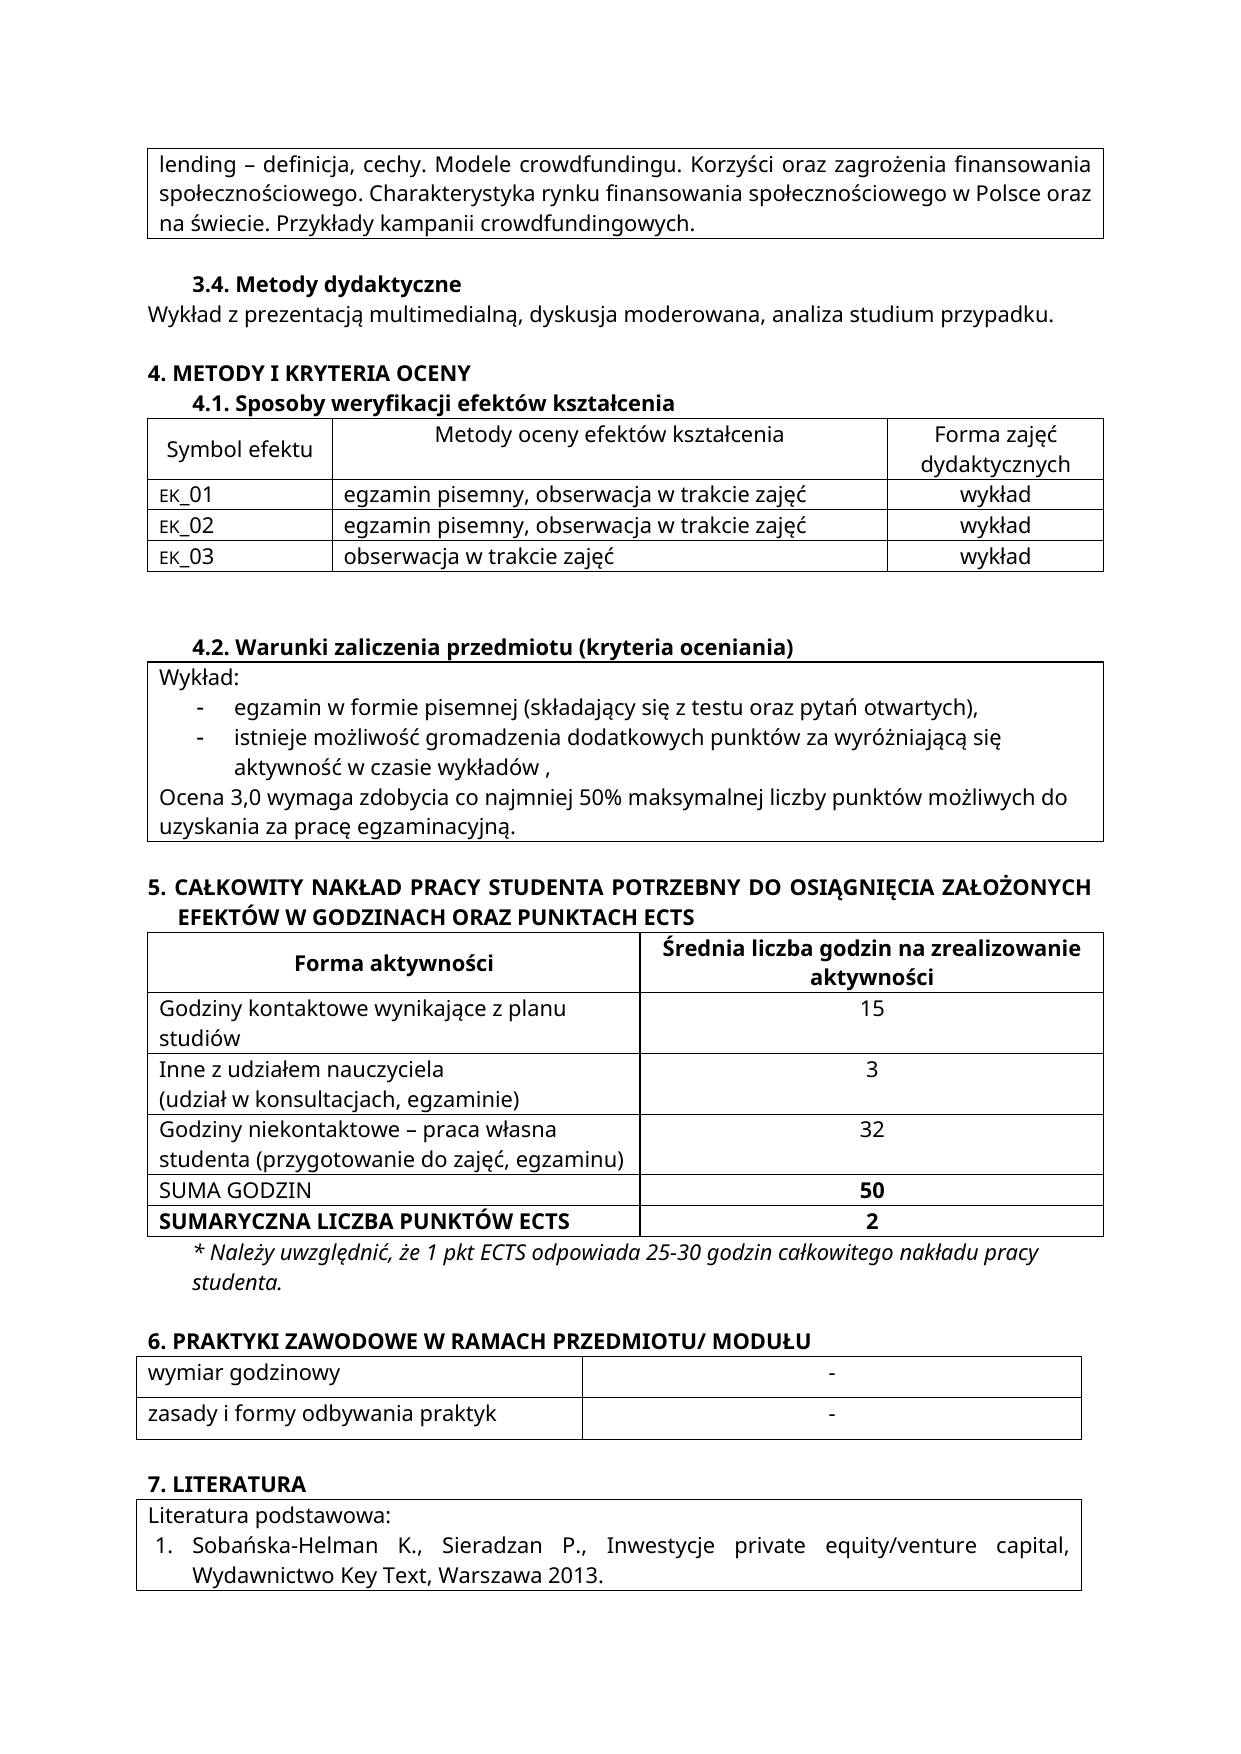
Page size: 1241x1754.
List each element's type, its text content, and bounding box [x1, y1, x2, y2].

table_header wymiar godzinowy [137, 1357, 582, 1397]
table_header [137, 1500, 1081, 1590]
table_header Metody oceny efektów kształcenia [333, 419, 887, 478]
text 5. CAŁKOWITY NAKŁAD PRACY STUDENTA POTRZEBNY DO OSIĄGNIĘCIA ZAŁOŻONYCH EFEKTÓW W GODZINACH ORAZ PUNKTACH ECTS [148, 872, 1093, 932]
table_cell ek_03 [148, 541, 332, 571]
table_cell ek_02 [148, 510, 332, 540]
table_cell wykład [888, 480, 1103, 509]
table_cell Godziny niekontaktowe – praca własna studenta (przygotowanie do zajęć, egzaminu) [148, 1115, 639, 1174]
text 4.1. Sposoby weryfikacji efektów kształcenia [192, 388, 1093, 418]
table_header Forma aktywności [148, 933, 639, 992]
table_cell 32 [641, 1115, 1103, 1174]
table_header - [583, 1357, 1081, 1397]
table_header Forma zajęć dydaktycznych [888, 419, 1103, 478]
text 4.2. Warunki zaliczenia przedmiotu (kryteria oceniania) [192, 632, 1093, 661]
table_header Wykład: egzamin w formie pisemnej (składający się z testu oraz pytań otwartych), istnieje możliwość gromadzenia dodatkowych punktów za wyróżniającą się aktywność w czasie wykładów , Ocena 3,0 wymaga zdobycia co najmniej 50% maksymalnej liczby punktów możliwych do uzyskania za pracę egzaminacyjną. [148, 663, 1103, 841]
table_header Symbol efektu [148, 419, 332, 478]
table_cell SUMA GODZIN [148, 1175, 639, 1205]
table_cell 3 [641, 1054, 1103, 1113]
table_cell zasady i formy odbywania praktyk [137, 1398, 582, 1439]
table_cell Godziny kontaktowe wynikające z planu studiów [148, 993, 639, 1053]
table_cell wykład [888, 510, 1103, 540]
table_cell Inne z udziałem nauczyciela (udział w konsultacjach, egzaminie) [148, 1054, 639, 1113]
table_cell 2 [641, 1206, 1103, 1236]
table_cell SUMARYCZNA LICZBA PUNKTÓW ECTS [148, 1206, 639, 1236]
text 3.4. Metody dydaktyczne [192, 269, 1093, 299]
table_cell wykład [888, 541, 1103, 571]
table_cell ek_01 [148, 480, 332, 509]
table_cell obserwacja w trakcie zajęć [333, 541, 887, 571]
table_header Średnia liczba godzin na zrealizowanie aktywności [641, 933, 1103, 992]
table_cell 15 [641, 993, 1103, 1053]
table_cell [148, 149, 1103, 238]
table_cell egzamin pisemny, obserwacja w trakcie zajęć [333, 510, 887, 540]
text Wykład z prezentacją multimedialną, dyskusja moderowana, analiza studium przypadku. [148, 299, 1093, 328]
table_cell 50 [641, 1175, 1103, 1205]
text 6. PRAKTYKI ZAWODOWE W RAMACH PRZEDMIOTU/ MODUŁU [148, 1326, 1093, 1356]
text * Należy uwzględnić, że 1 pkt ECTS odpowiada 25-30 godzin całkowitego nakładu pracy studenta. [192, 1237, 1093, 1296]
text 4. METODY I KRYTERIA OCENY [148, 358, 1093, 388]
table_cell - [583, 1398, 1081, 1439]
text 7. LITERATURA [148, 1469, 1093, 1499]
table_cell egzamin pisemny, obserwacja w trakcie zajęć [333, 480, 887, 509]
